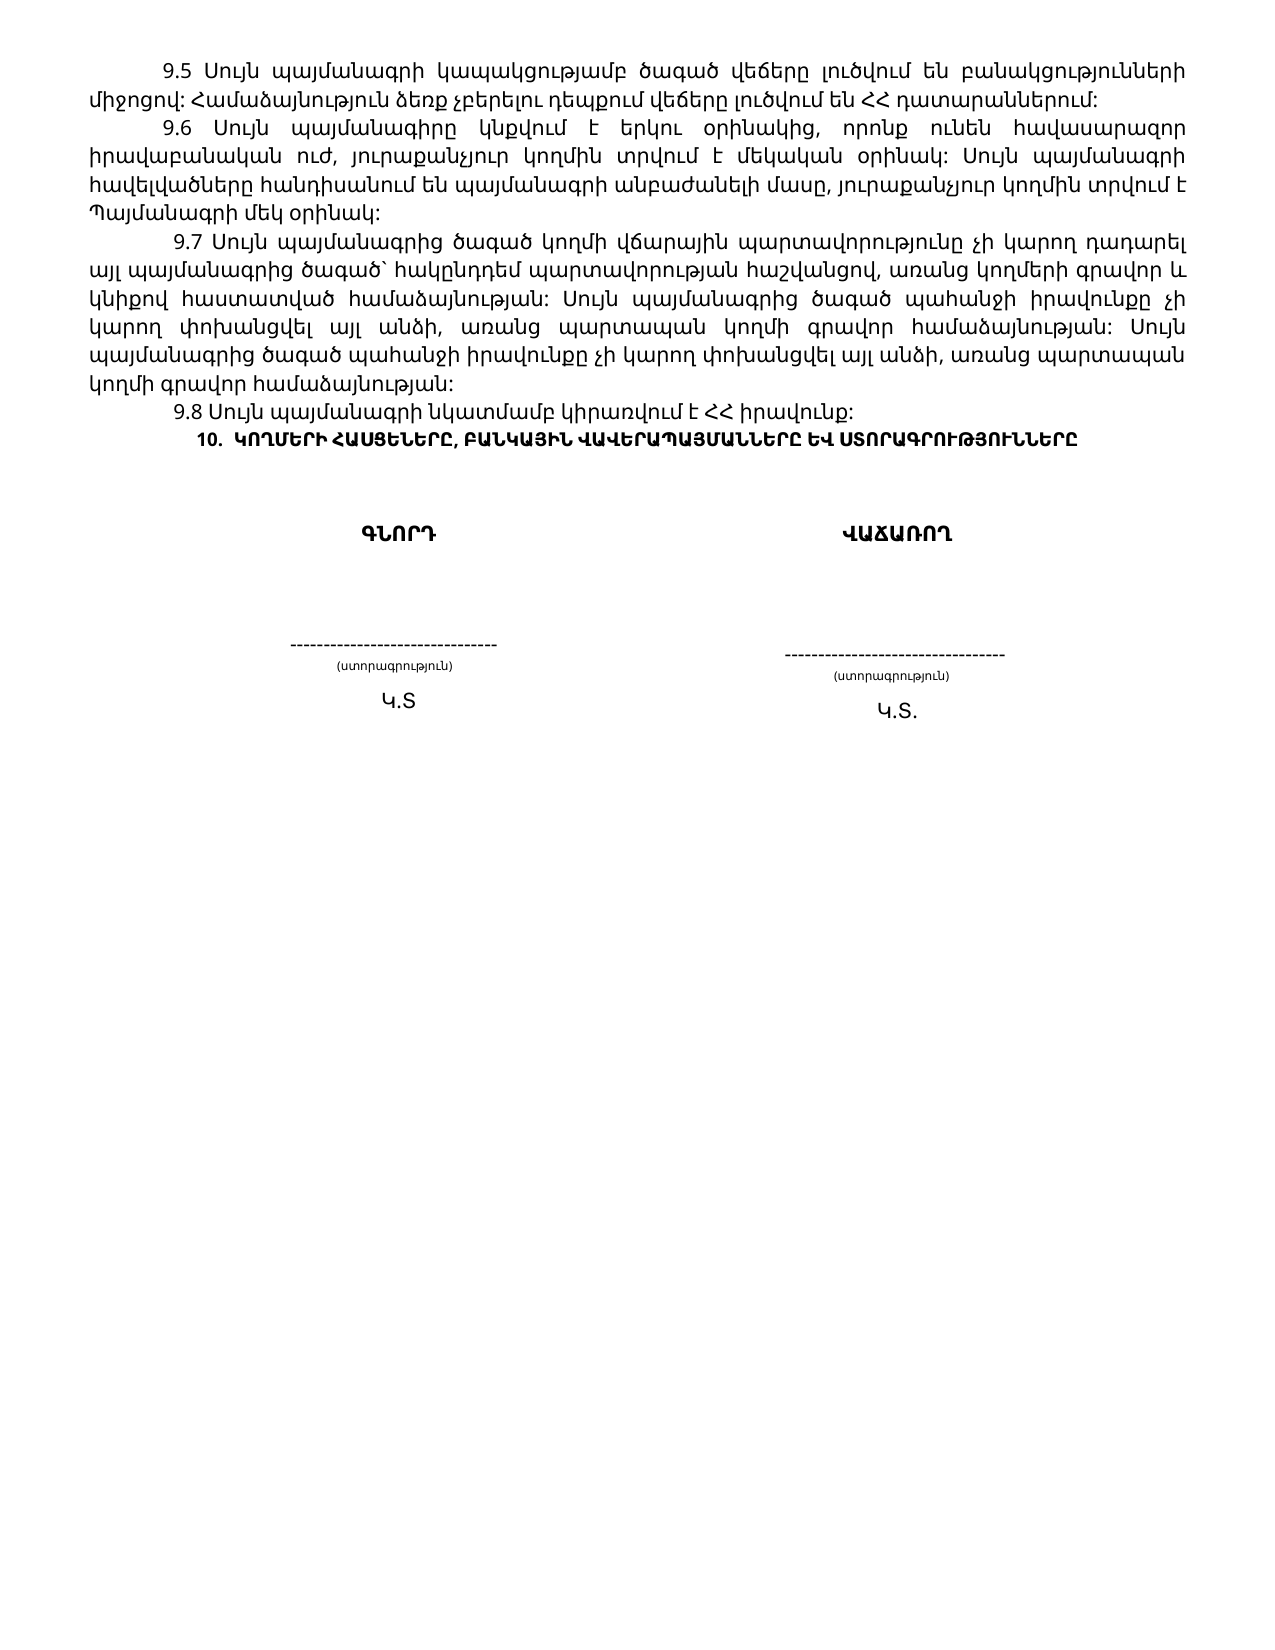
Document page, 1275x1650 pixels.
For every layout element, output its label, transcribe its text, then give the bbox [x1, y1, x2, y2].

text 9.6 Սույն պայմանագիրը կնքվում է երկու օրինակից, որոնք ունեն հավասարազոր իրավաբանական ուժ, յուրաքանչյուր կողմին տրվում է մեկական օրինակ: Սույն պայմանագրի հավելվածները հանդիսանում են պայմանագրի անբաժանելի մասը, յուրաքանչյուր կողմին տրվում է Պայմանագրի մեկ օրինակ: [89, 113, 1186, 227]
text 9.7 Սույն պայմանագրից ծագած կողմի վճարային պարտավորությունը չի կարող դադարել այլ պայմանագրից ծագած` հակընդդեմ պարտավորության հաշվանցով, առանց կողմերի գրավոր և կնիքով հաստատված համաձայնության: Սույն պայմանագրից ծագած պահանջի իրավունքը չի կարող փոխանցվել այլ անձի, առանց պարտապան կողմի գրավոր համաձայնության: Սույն պայմանագրից ծագած պահանջի իրավունքը չի կարող փոխանցվել այլ անձի, առանց պարտապան կողմի գրավոր համաձայնության: [89, 227, 1186, 397]
table_header ԳՆՈՐԴ ------------------------------- (ստորագրություն) Կ.Տ [139, 520, 637, 724]
text 9.5 Սույն պայմանագրի կապակցությամբ ծագած վեճերը լուծվում են բանակցությունների միջոցով: Համաձայնություն ձեռք չբերելու դեպքում վեճերը լուծվում են ՀՀ դատարաններում: [89, 56, 1186, 113]
list ԿՈՂՄԵՐԻ ՀԱՍՑԵՆԵՐԸ, ԲԱՆԿԱՅԻՆ ՎԱՎԵՐԱՊԱՅՄԱՆՆԵՐԸ ԵՎ ՍՏՈՐԱԳՐՈՒԹՅՈՒՆՆԵՐԸ [89, 426, 1186, 451]
text 9.8 Սույն պայմանագրի նկատմամբ կիրառվում է ՀՀ իրավունք: [89, 397, 1186, 426]
table_header ՎԱՃԱՌՈՂ --------------------------------- (ստորագրություն) Կ.Տ. [638, 520, 1136, 724]
